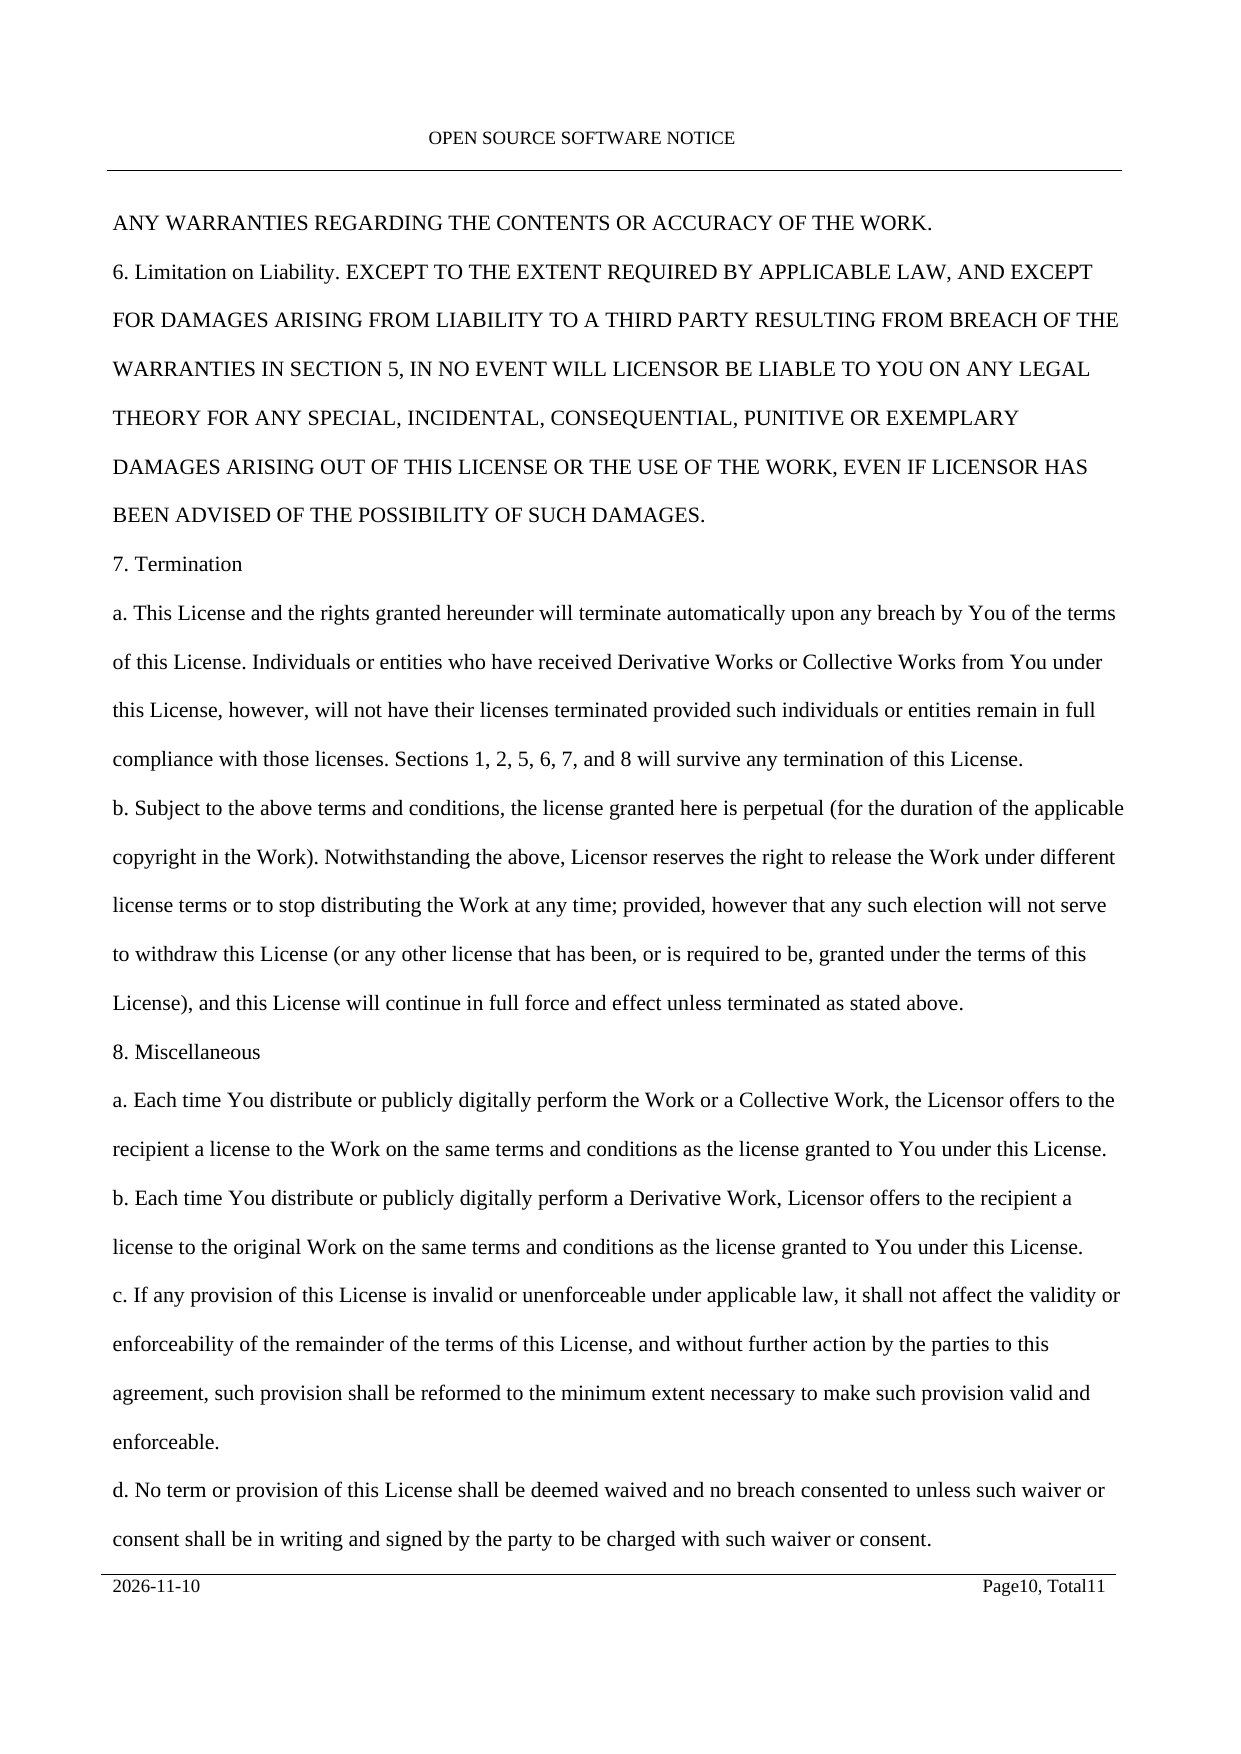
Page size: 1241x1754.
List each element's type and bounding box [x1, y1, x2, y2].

text [112, 206, 1128, 1555]
